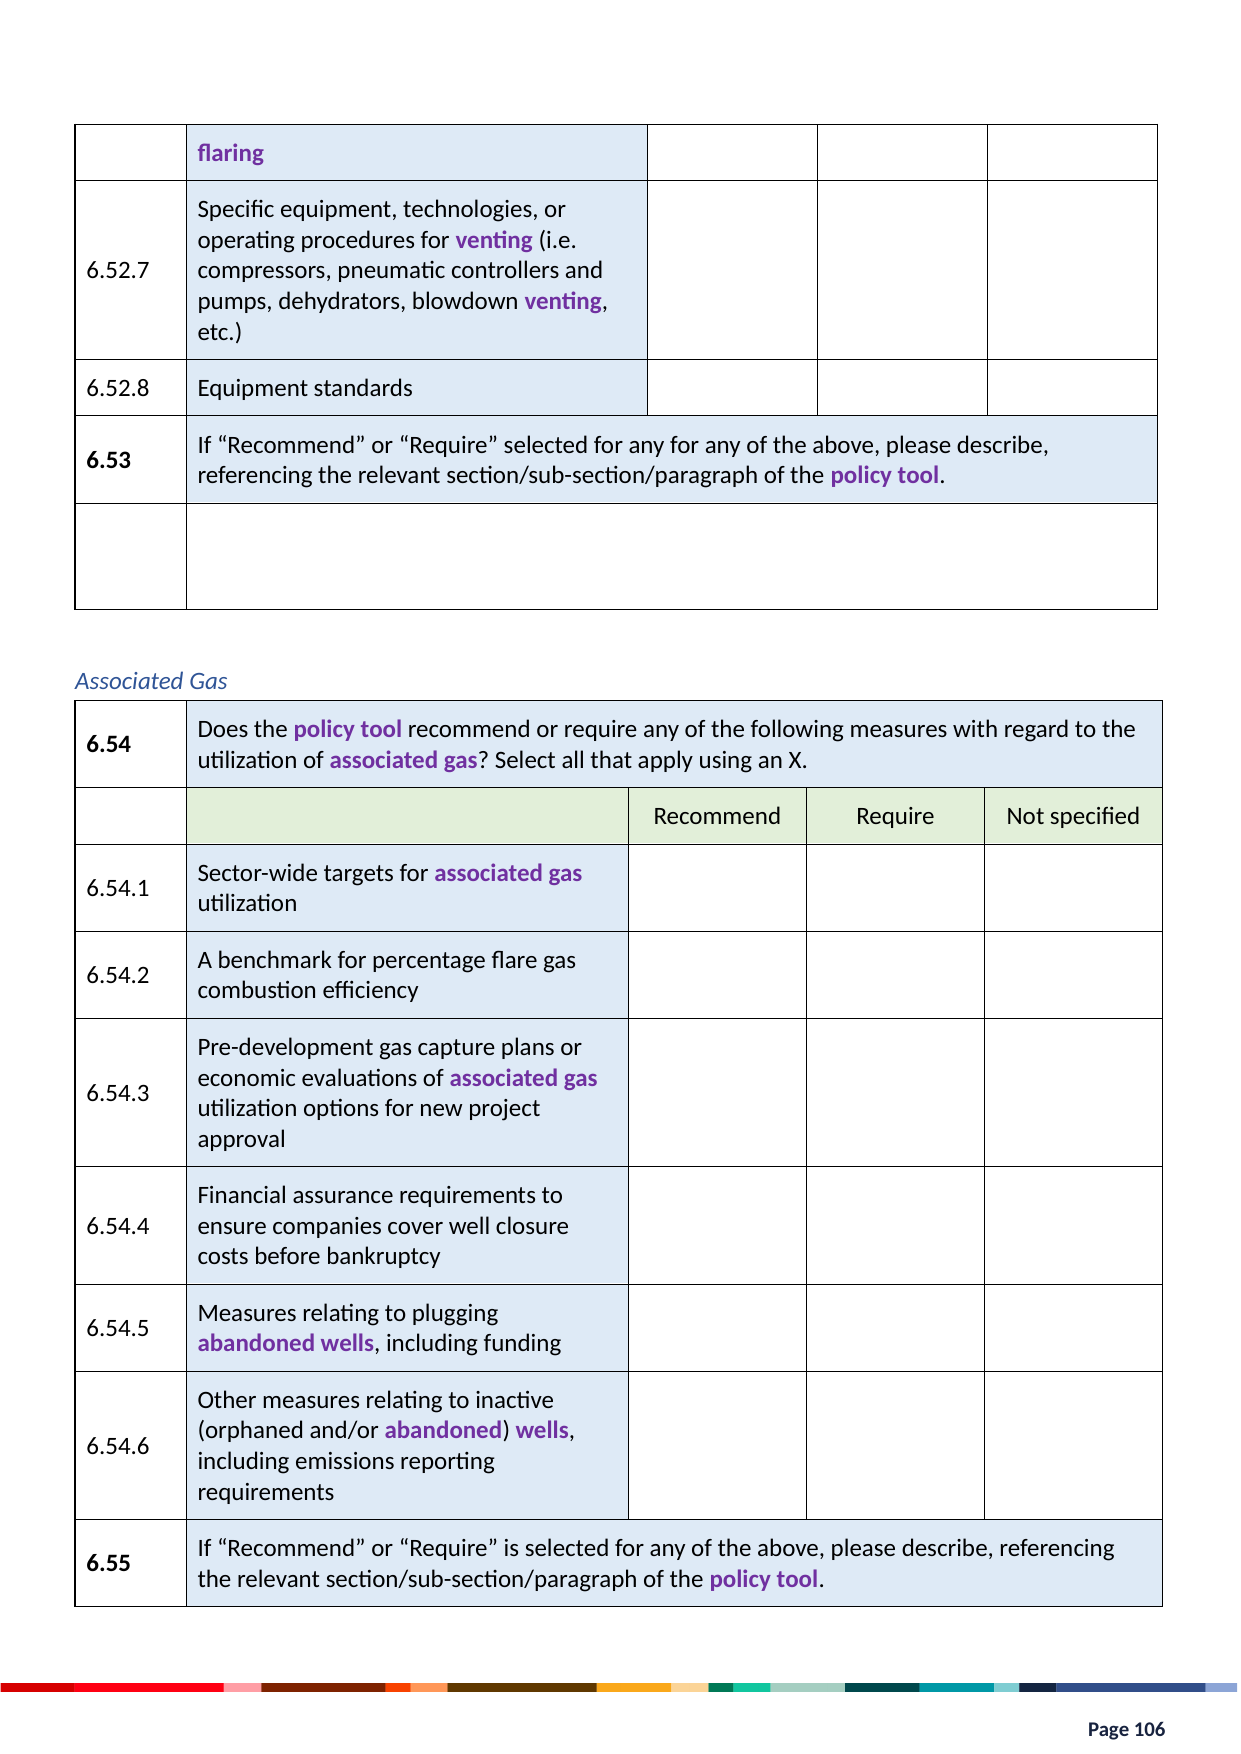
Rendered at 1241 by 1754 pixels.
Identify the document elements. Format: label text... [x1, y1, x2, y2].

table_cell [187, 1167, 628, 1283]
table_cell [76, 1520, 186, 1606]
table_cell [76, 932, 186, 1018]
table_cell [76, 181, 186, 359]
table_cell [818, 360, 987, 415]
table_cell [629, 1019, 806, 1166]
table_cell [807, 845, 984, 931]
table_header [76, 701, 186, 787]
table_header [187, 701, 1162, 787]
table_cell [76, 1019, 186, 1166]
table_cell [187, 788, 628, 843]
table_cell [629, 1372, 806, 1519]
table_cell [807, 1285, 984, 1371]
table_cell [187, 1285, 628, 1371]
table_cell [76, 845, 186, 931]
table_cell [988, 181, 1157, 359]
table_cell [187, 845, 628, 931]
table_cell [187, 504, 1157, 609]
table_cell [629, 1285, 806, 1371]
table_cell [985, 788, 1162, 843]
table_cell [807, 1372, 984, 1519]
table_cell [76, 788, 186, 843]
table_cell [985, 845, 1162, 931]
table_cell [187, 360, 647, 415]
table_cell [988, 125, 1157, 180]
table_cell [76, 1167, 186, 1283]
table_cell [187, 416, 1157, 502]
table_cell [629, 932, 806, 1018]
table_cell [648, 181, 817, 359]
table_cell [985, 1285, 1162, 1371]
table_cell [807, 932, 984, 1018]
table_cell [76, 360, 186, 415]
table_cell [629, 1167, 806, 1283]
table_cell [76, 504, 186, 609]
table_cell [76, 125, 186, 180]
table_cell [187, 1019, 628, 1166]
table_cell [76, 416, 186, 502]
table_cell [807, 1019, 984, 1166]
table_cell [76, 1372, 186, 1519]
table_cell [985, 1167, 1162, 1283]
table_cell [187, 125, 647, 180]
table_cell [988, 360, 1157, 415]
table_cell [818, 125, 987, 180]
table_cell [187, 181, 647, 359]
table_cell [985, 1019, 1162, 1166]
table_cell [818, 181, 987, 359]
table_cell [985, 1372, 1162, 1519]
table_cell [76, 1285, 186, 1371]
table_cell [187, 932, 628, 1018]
picture [0, 1683, 1236, 1692]
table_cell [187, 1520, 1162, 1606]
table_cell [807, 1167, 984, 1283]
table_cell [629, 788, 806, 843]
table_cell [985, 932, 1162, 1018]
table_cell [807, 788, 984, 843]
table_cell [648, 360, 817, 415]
subtitle Associated Gas [75, 665, 1165, 696]
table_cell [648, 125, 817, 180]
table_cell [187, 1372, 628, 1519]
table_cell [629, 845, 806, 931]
